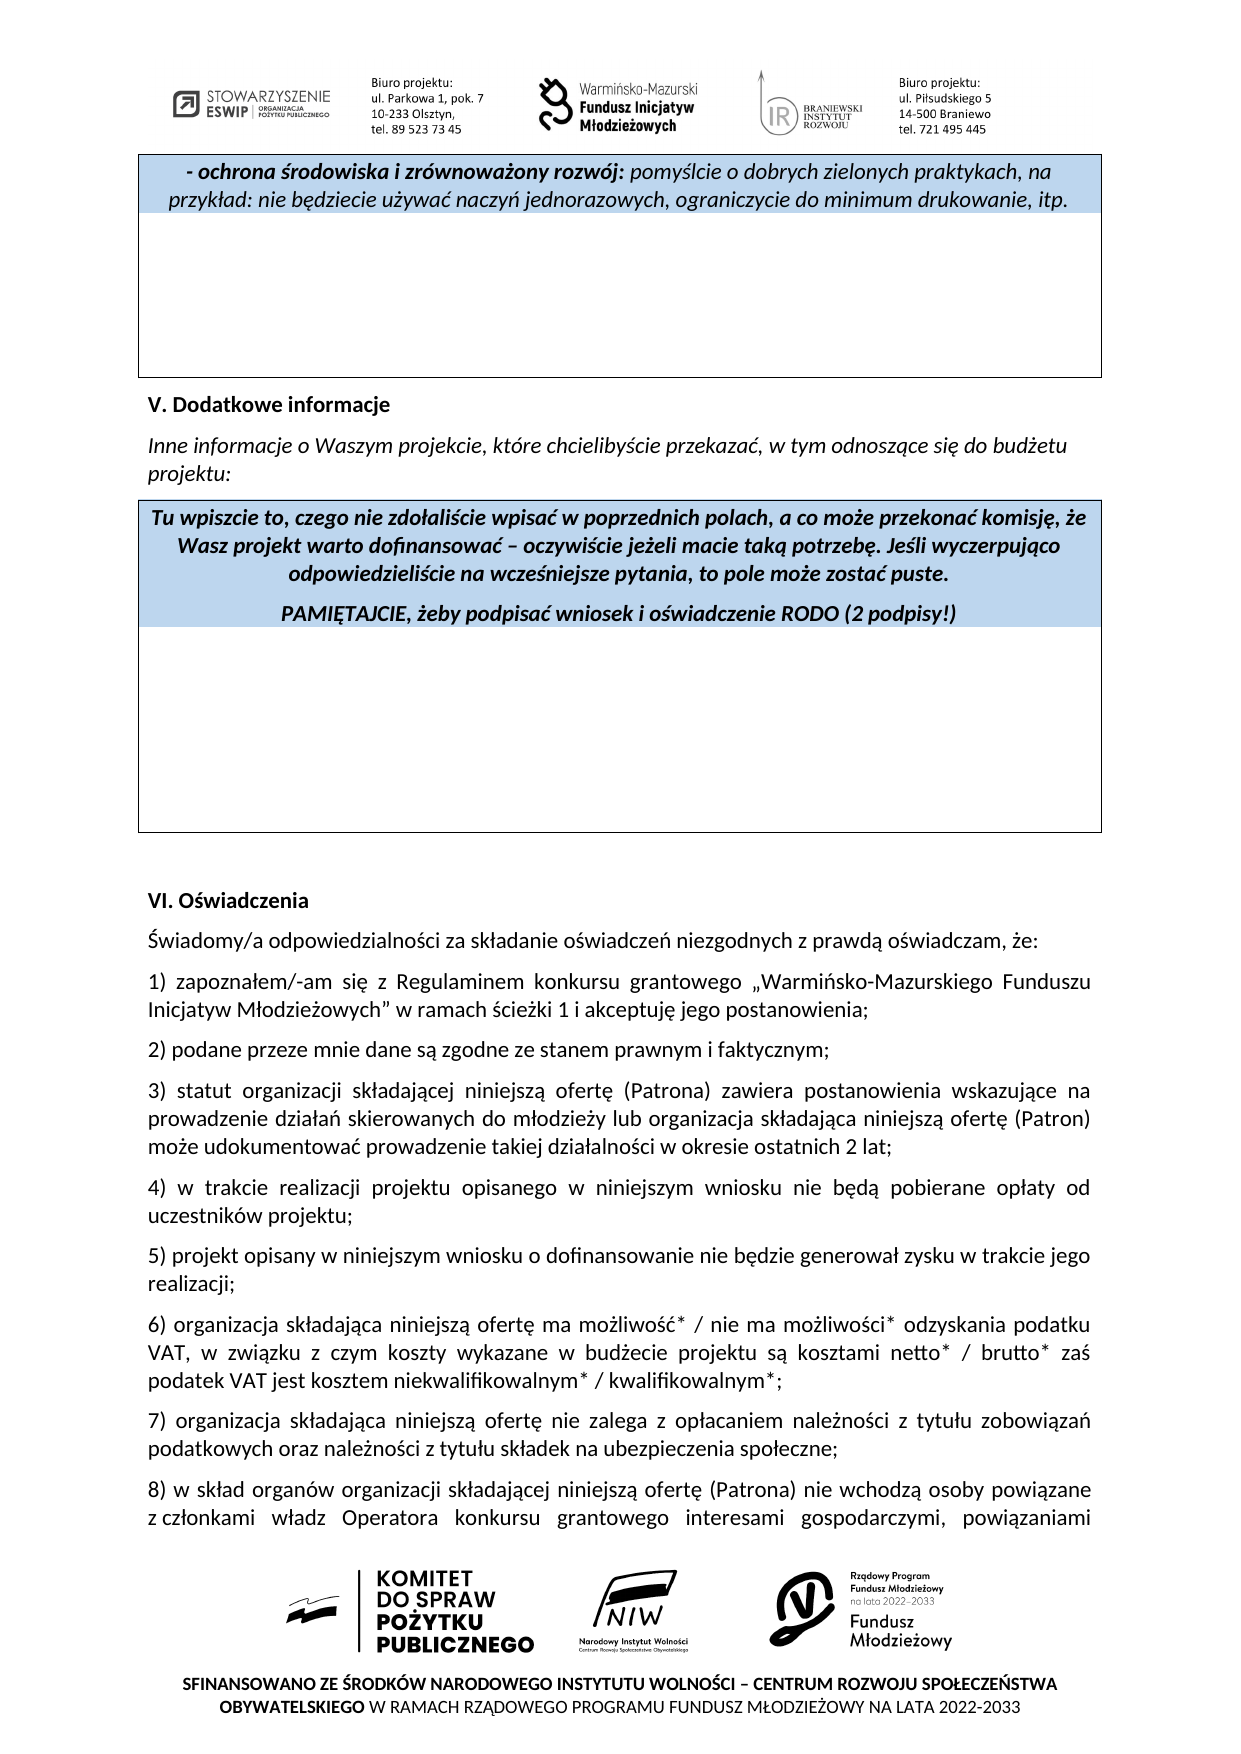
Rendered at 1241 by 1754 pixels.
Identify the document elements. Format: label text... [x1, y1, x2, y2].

text Inne informacje o Waszym projekcie, które chcielibyście przekazać, w tym odnoszące się do budżetu projektu: [148, 431, 1093, 487]
text VI. Oświadczenia [148, 886, 1093, 914]
text V. Dodatkowe informacje [148, 391, 1093, 418]
text 6) organizacja składająca niniejszą ofertę ma możliwość* / nie ma możliwości* odzyskania podatku VAT, w związku z czym koszty wykazane w budżecie projektu są kosztami netto* / brutto* zaś podatek VAT jest kosztem niekwalifikowalnym* / kwalifikowalnym*; [148, 1310, 1093, 1394]
text 4) w trakcie realizacji projektu opisanego w niniejszym wniosku nie będą pobierane opłaty od uczestników projektu; [148, 1173, 1093, 1229]
text 1) zapoznałem/-am się z Regulaminem konkursu grantowego „Warmińsko-Mazurskiego Funduszu Inicjatyw Młodzieżowych” w ramach ścieżki 1 i akceptuję jego postanowienia; [148, 967, 1093, 1023]
text Świadomy/a odpowiedzialności za składanie oświadczeń niezgodnych z prawdą oświadczam, że: [148, 927, 1093, 954]
text Tu wpiszcie to, czego nie zdołaliście wpisać w poprzednich polach, a co może przekonać komisję, że Wasz projekt warto dofinansować – oczywiście jeżeli macie taką potrzebę. Jeśli wyczerpująco odpowiedzieliście na wcześniejsze pytania, to pole może zostać puste. [139, 501, 1101, 587]
picture [270, 1554, 970, 1673]
text 5) projekt opisany w niniejszym wniosku o dofinansowanie nie będzie generował zysku w trakcie jego realizacji; [148, 1241, 1093, 1297]
picture [147, 59, 1093, 154]
text PAMIĘTAJCIE, żeby podpisać wniosek i oświadczenie RODO (2 podpisy!) [139, 596, 1101, 627]
text - ochrona środowiska i zrównoważony rozwój: pomyślcie o dobrych zielonych praktykach, na przykład: nie będziecie używać naczyń jednorazowych, ograniczycie do minimum drukowanie, itp. [139, 155, 1101, 213]
text 2) podane przeze mnie dane są zgodne ze stanem prawnym i faktycznym; [148, 1036, 1093, 1064]
text 7) organizacja składająca niniejszą ofertę nie zalega z opłacaniem należności z tytułu zobowiązań podatkowych oraz należności z tytułu składek na ubezpieczenia społeczne; [148, 1406, 1093, 1462]
text 3) statut organizacji składającej niniejszą ofertę (Patrona) zawiera postanowienia wskazujące na prowadzenie działań skierowanych do młodzieży lub organizacja składająca niniejszą ofertę (Patron) może udokumentować prowadzenie takiej działalności w okresie ostatnich 2 lat; [148, 1076, 1093, 1160]
